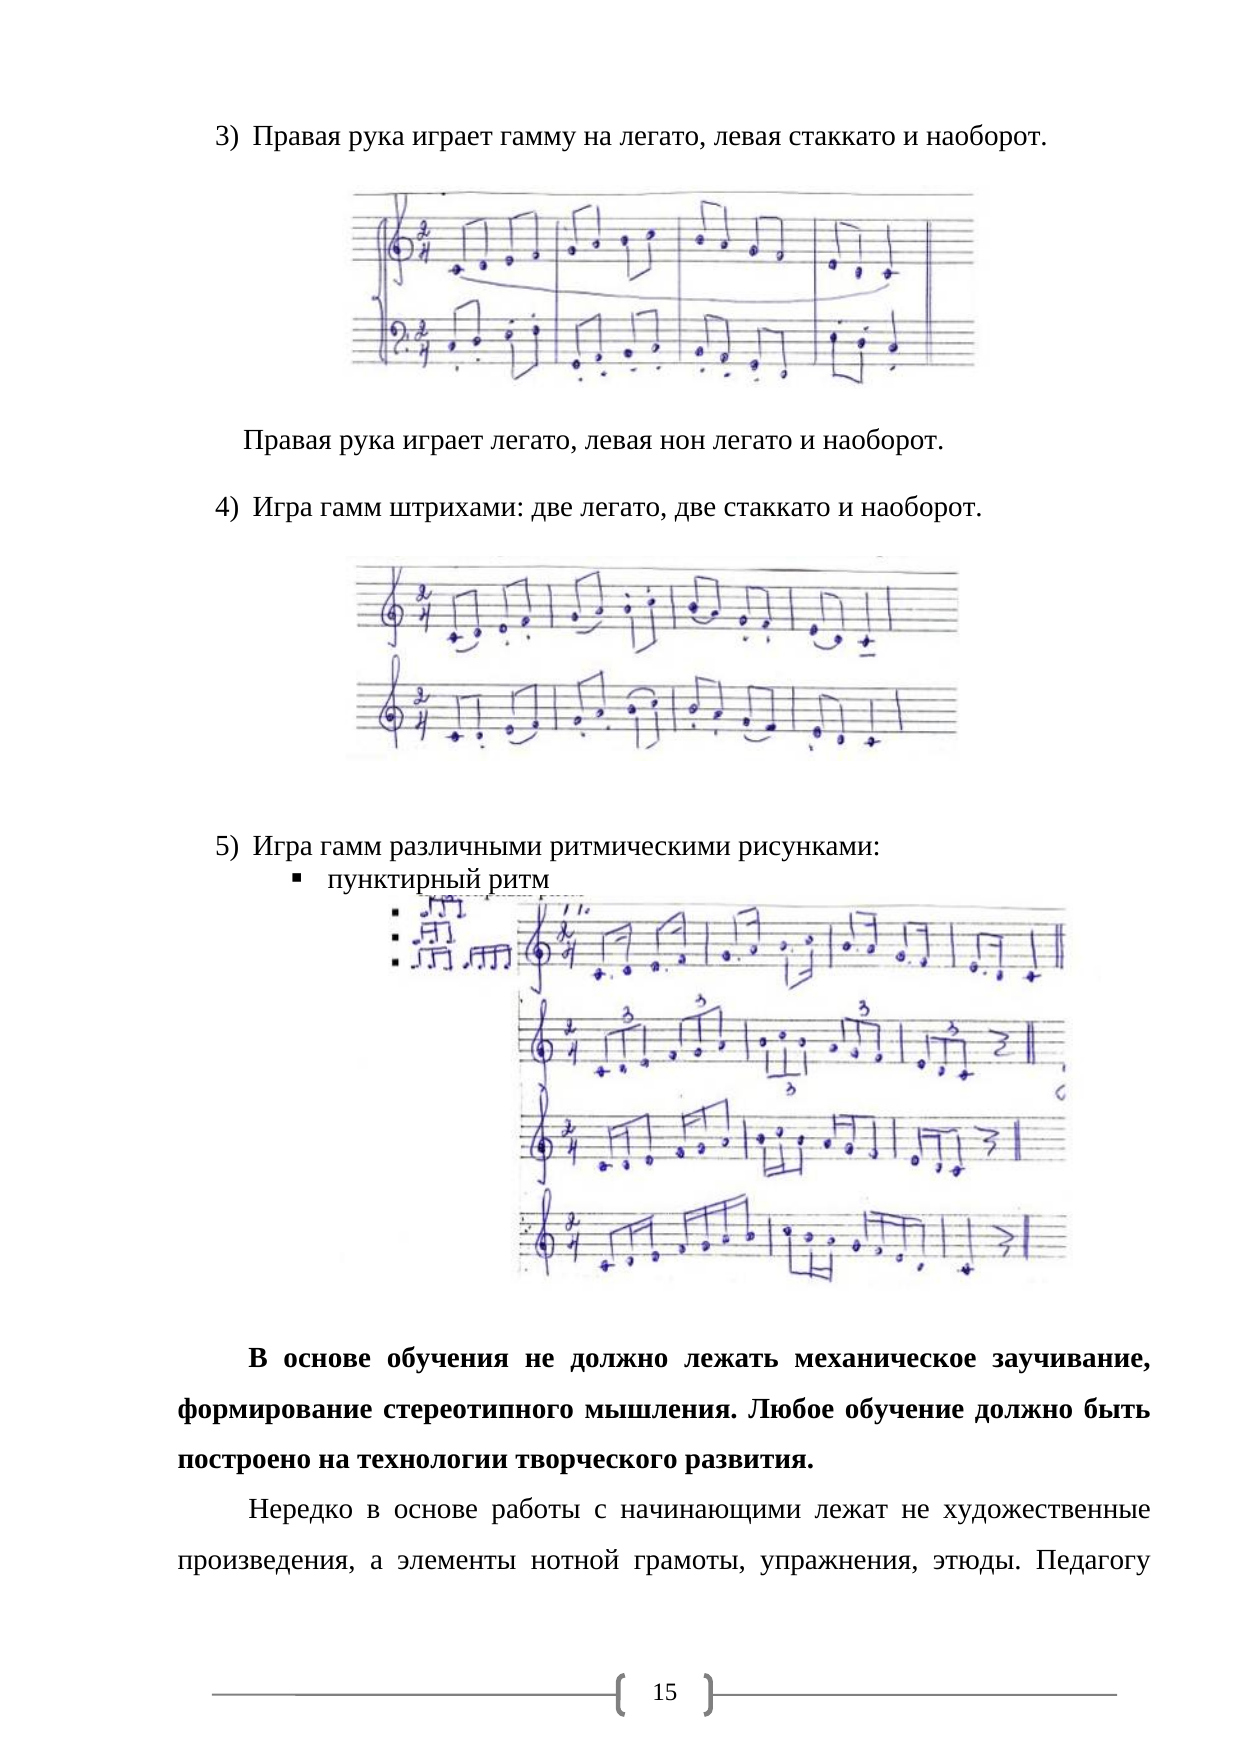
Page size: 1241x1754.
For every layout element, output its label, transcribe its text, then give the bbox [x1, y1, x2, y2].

text Правая рука играет легато, левая нон легато и наоборот. [177, 422, 1152, 455]
list Игра гамм штрихами: две легато, две стаккато и наоборот. [215, 489, 1152, 522]
list Игра гамм различными ритмическими рисунками: [215, 828, 1152, 861]
picture [327, 895, 1101, 1291]
text В основе обучения не должно лежать механическое заучивание, формирование стереотипного мышления. Любое обучение должно быть построено на технологии творческого развития. [177, 1341, 1152, 1475]
picture [300, 185, 1029, 389]
list Правая рука играет гамму на легато, левая стаккато и наоборот. [215, 118, 1152, 152]
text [177, 1492, 1152, 1575]
list пунктирный ритм [290, 861, 1152, 895]
picture [336, 556, 993, 761]
